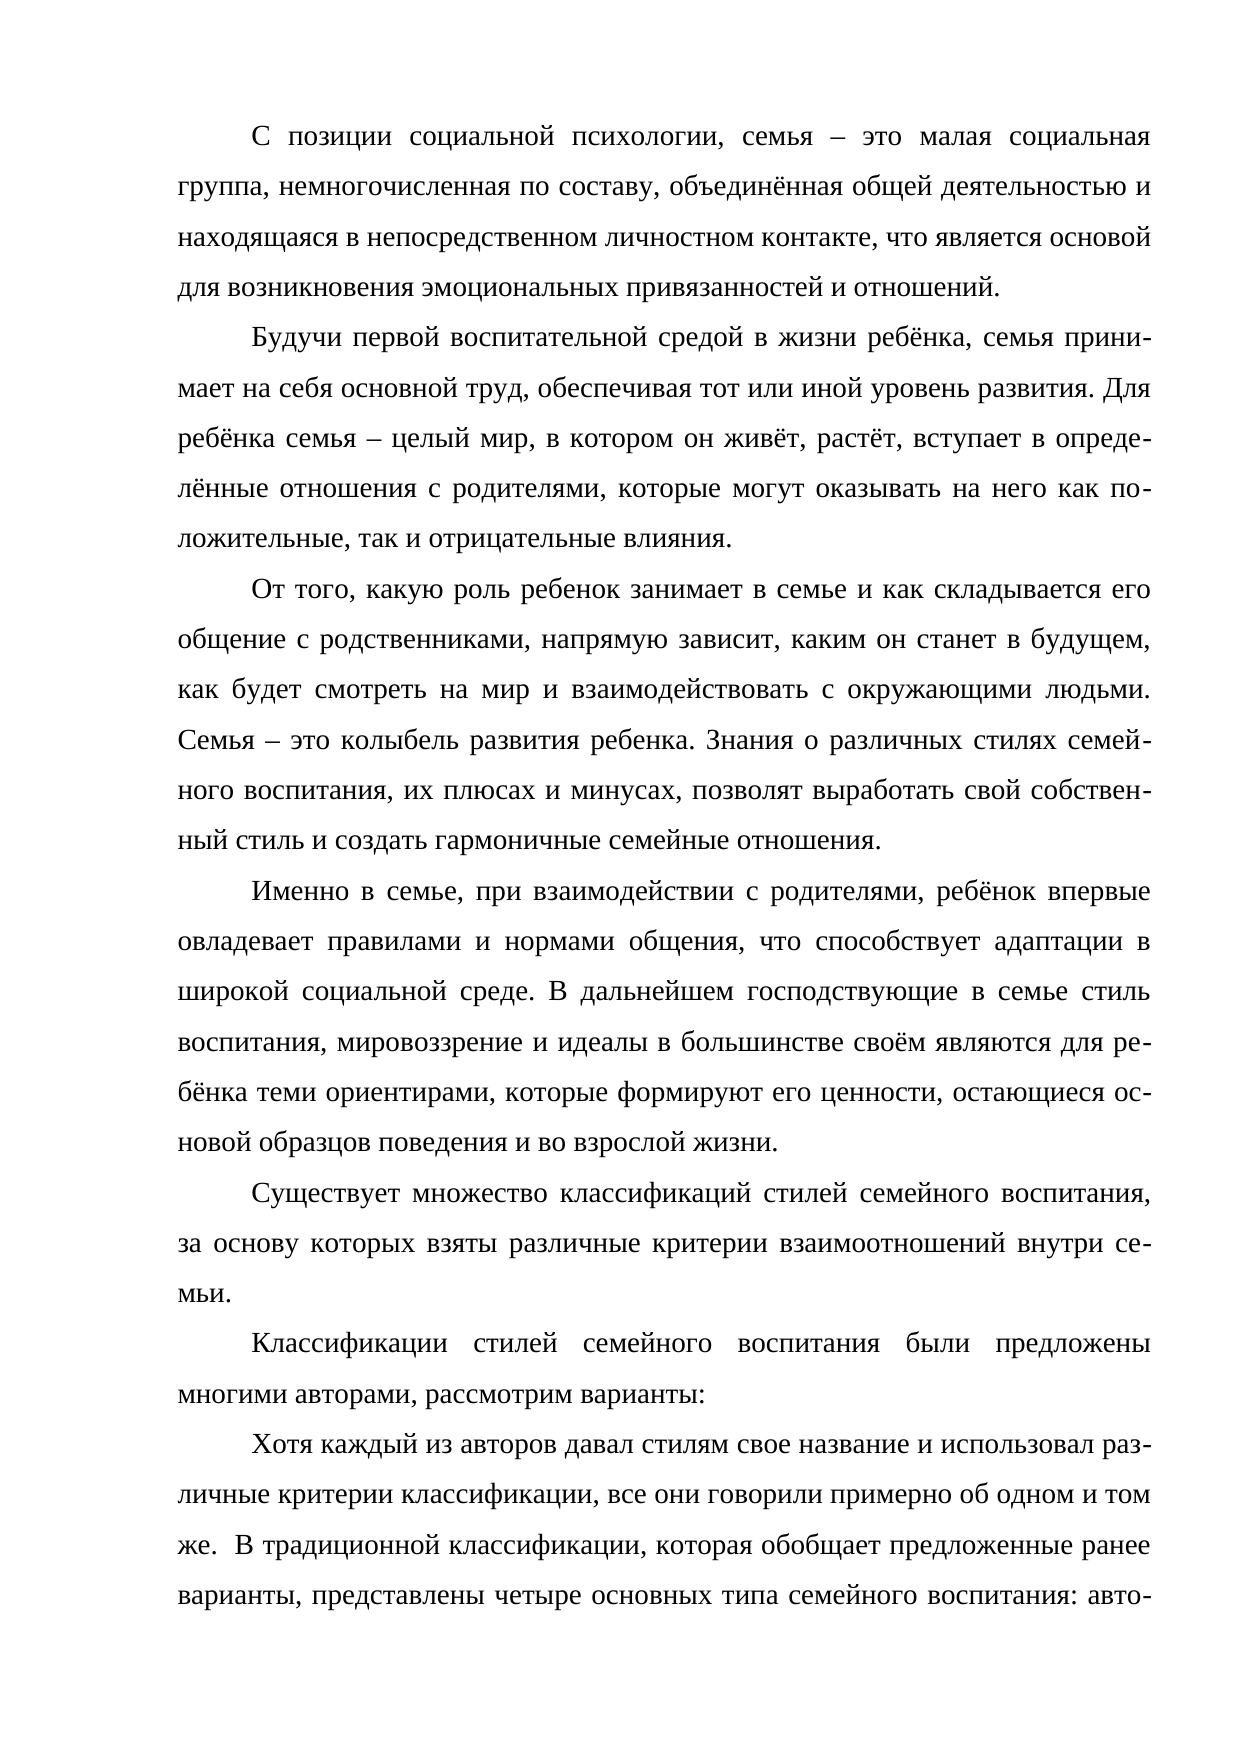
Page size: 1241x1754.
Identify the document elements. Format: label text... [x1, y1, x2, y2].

text Именно в семье, при взаимодействии с родителями, ребёнок впервые овладевает правилами и нормами общения, что способствует адаптации в широкой социальной среде. В дальнейшем господствующие в семье стиль воспитания, мировоззрение и идеалы в большинстве своём являются для ребёнка теми ориентирами, которые формируют его ценности, остающиеся основой образцов поведения и во взрослой жизни. [177, 873, 1152, 1158]
text Будучи первой воспитательной средой в жизни ребёнка, семья принимает на себя основной труд, обеспечивая тот или иной уровень развития. Для ребёнка семья – целый мир, в котором он живёт, растёт, вступает в определённые отношения с родителями, которые могут оказывать на него как положительные, так и отрицательные влияния. [177, 319, 1152, 554]
text Существует множество классификаций стилей семейного воспитания, за основу которых взяты различные критерии взаимоотношений внутри семьи. [177, 1175, 1152, 1309]
text С позиции социальной психологии, семья – это малая социальная группа, немногочисленная по составу, объединённая общей деятельностью и находящаяся в непосредственном личностном контакте, что является основой для возникновения эмоциональных привязанностей и отношений. [177, 118, 1152, 303]
text Классификации стилей семейного воспитания были предложены многими авторами, рассмотрим варианты: [177, 1326, 1152, 1409]
text От того, какую роль ребенок занимает в семье и как складывается его общение с родственниками, напрямую зависит, каким он станет в будущем, как будет смотреть на мир и взаимодействовать с окружающими людьми. Семья – это колыбель развития ребенка. Знания о различных стилях семейного воспитания, их плюсах и минусах, позволят выработать свой собственный стиль и создать гармоничные семейные отношения. [177, 571, 1152, 856]
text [177, 1426, 1152, 1611]
